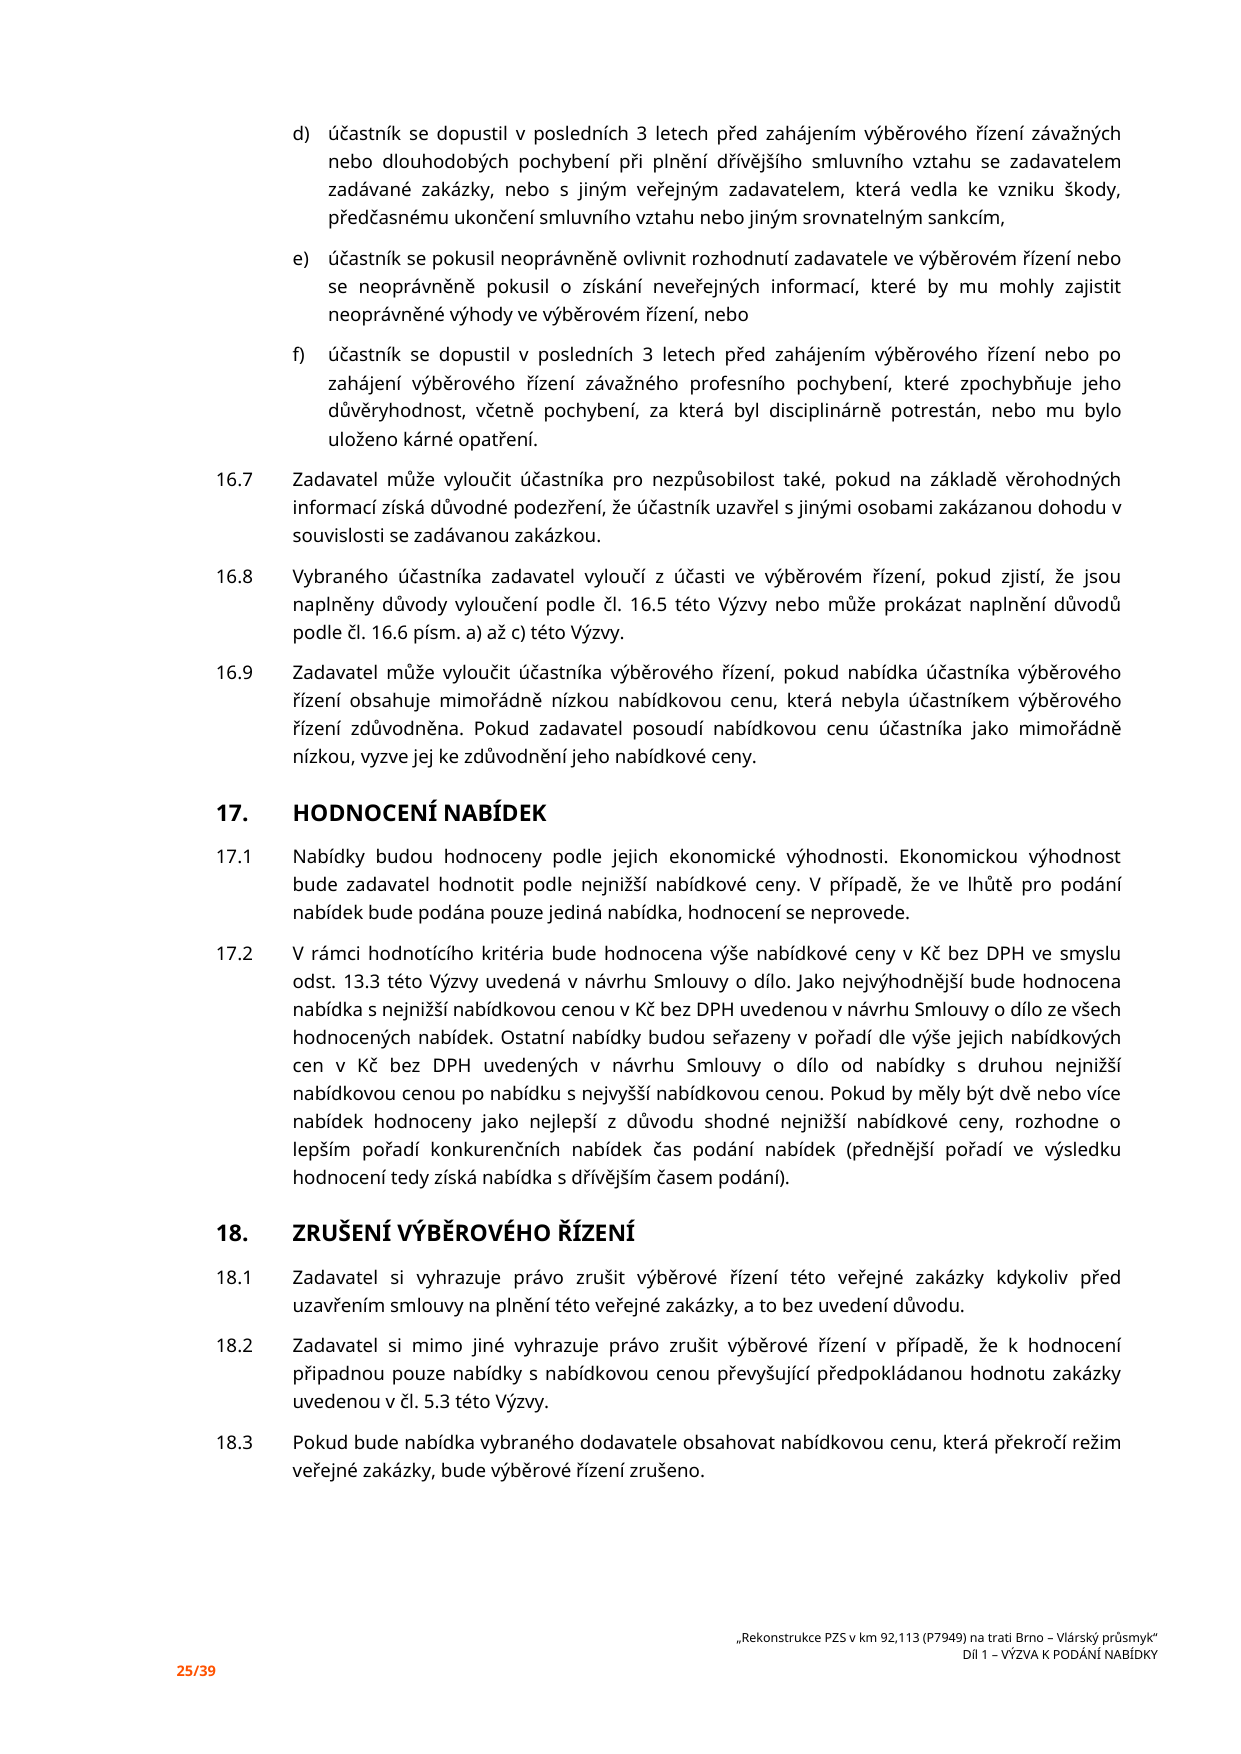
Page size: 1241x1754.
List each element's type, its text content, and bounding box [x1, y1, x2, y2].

text ZRUŠENÍ VÝBĚROVÉHO ŘÍZENÍ [216, 1217, 1122, 1248]
text Zadavatel může vyloučit účastníka výběrového řízení, pokud nabídka účastníka výběrového řízení obsahuje mimořádně nízkou nabídkovou cenu, která nebyla účastníkem výběrového řízení zdůvodněna. Pokud zadavatel posoudí nabídkovou cenu účastníka jako mimořádně nízkou, vyzve jej ke zdůvodnění jeho nabídkové ceny. [216, 659, 1122, 769]
text Pokud bude nabídka vybraného dodavatele obsahovat nabídkovou cenu, která překročí režim veřejné zakázky, bude výběrové řízení zrušeno. [216, 1429, 1122, 1483]
text Vybraného účastníka zadavatel vyloučí z účasti ve výběrovém řízení, pokud zjistí, že jsou naplněny důvody vyloučení podle čl. 16.5 této Výzvy nebo může prokázat naplnění důvodů podle čl. 16.6 písm. a) až c) této Výzvy. [216, 563, 1122, 644]
list účastník se dopustil v posledních 3 letech před zahájením výběrového řízení nebo po zahájení výběrového řízení závažného profesního pochybení, které zpochybňuje jeho důvěryhodnost, včetně pochybení, za která byl disciplinárně potrestán, nebo mu bylo uloženo kárné opatření. [292, 342, 1122, 451]
text Zadavatel si vyhrazuje právo zrušit výběrové řízení této veřejné zakázky kdykoliv před uzavřením smlouvy na plnění této veřejné zakázky, a to bez uvedení důvodu. [216, 1264, 1122, 1318]
text Nabídky budou hodnoceny podle jejich ekonomické výhodnosti. Ekonomickou výhodnost bude zadavatel hodnotit podle nejnižší nabídkové ceny. V případě, že ve lhůtě pro podání nabídek bude podána pouze jediná nabídka, hodnocení se neprovede. [216, 843, 1122, 925]
text Zadavatel si mimo jiné vyhrazuje právo zrušit výběrové řízení v případě, že k hodnocení připadnou pouze nabídky s nabídkovou cenou převyšující předpokládanou hodnotu zakázky uvedenou v čl. 5.3 této Výzvy. [216, 1333, 1122, 1414]
list účastník se pokusil neoprávněně ovlivnit rozhodnutí zadavatele ve výběrovém řízení nebo se neoprávněně pokusil o získání neveřejných informací, které by mu mohly zajistit neoprávněné výhody ve výběrovém řízení, nebo [292, 245, 1122, 327]
list účastník se dopustil v posledních 3 letech před zahájením výběrového řízení závažných nebo dlouhodobých pochybení při plnění dřívějšího smluvního vztahu se zadavatelem zadávané zakázky, nebo s jiným veřejným zadavatelem, která vedla ke vzniku škody, předčasnému ukončení smluvního vztahu nebo jiným srovnatelným sankcím, [292, 121, 1122, 230]
text HODNOCENÍ NABÍDEK [216, 797, 1122, 828]
text V rámci hodnotícího kritéria bude hodnocena výše nabídkové ceny v Kč bez DPH ve smyslu odst. 13.3 této Výzvy uvedená v návrhu Smlouvy o dílo. Jako nejvýhodnější bude hodnocena nabídka s nejnižší nabídkovou cenou v Kč bez DPH uvedenou v návrhu Smlouvy o dílo ze všech hodnocených nabídek. Ostatní nabídky budou seřazeny v pořadí dle výše jejich nabídkových cen v Kč bez DPH uvedených v návrhu Smlouvy o dílo od nabídky s druhou nejnižší nabídkovou cenou po nabídku s nejvyšší nabídkovou cenou. Pokud by měly být dvě nebo více nabídek hodnoceny jako nejlepší z důvodu shodné nejnižší nabídkové ceny, rozhodne o lepším pořadí konkurenčních nabídek čas podání nabídek (přednější pořadí ve výsledku hodnocení tedy získá nabídka s dřívějším časem podání). [216, 940, 1122, 1190]
text Zadavatel může vyloučit účastníka pro nezpůsobilost také, pokud na základě věrohodných informací získá důvodné podezření, že účastník uzavřel s jinými osobami zakázanou dohodu v souvislosti se zadávanou zakázkou. [216, 466, 1122, 548]
